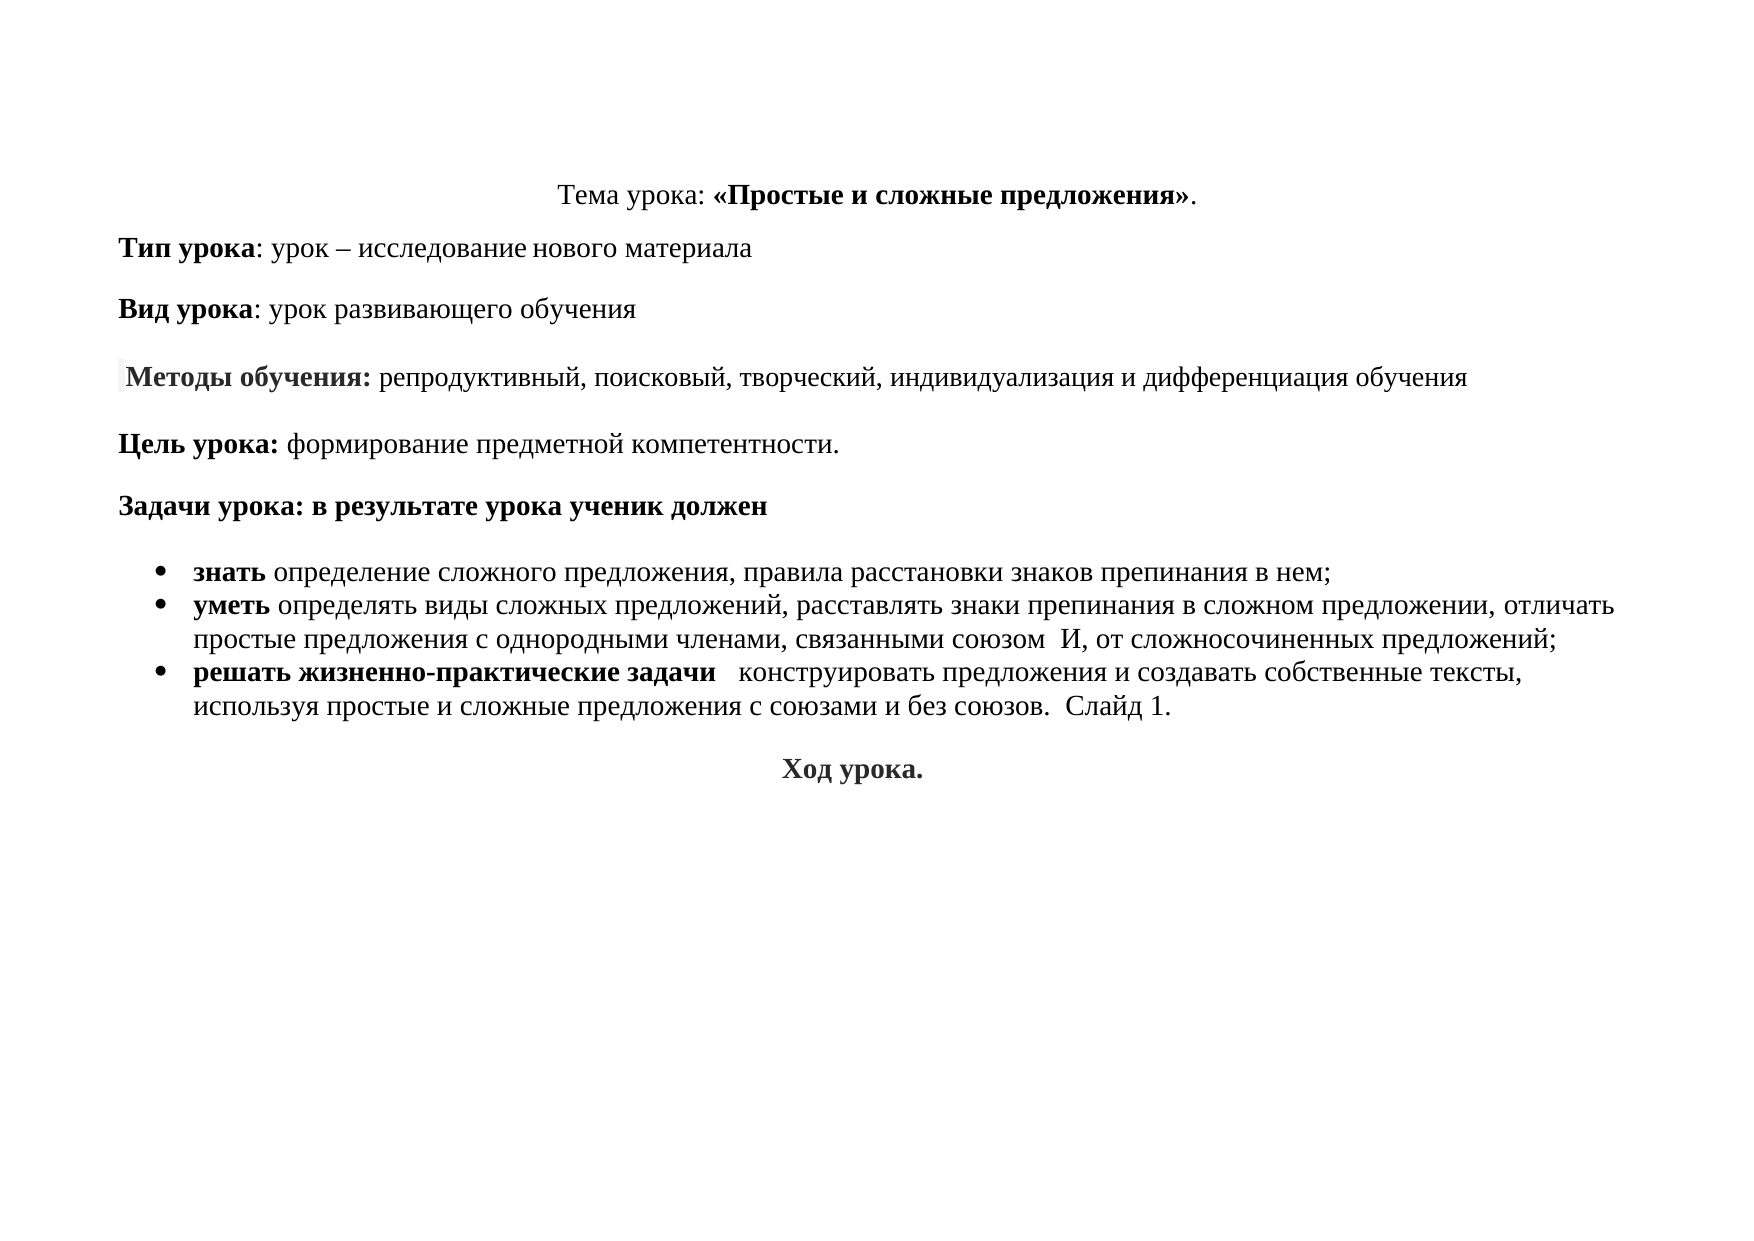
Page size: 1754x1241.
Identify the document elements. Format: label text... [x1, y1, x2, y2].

text Тип урока: урок – исследование нового материала [118, 230, 1636, 263]
list решать жизненно-практические задачи конструировать предложения и создавать собственные тексты, используя простые и сложные предложения с союзами и без союзов. Слайд 1. [156, 654, 1636, 722]
text Цель урока: формирование предметной компетентности. [118, 426, 1636, 459]
list знать определение сложного предложения, правила расстановки знаков препинания в нем; [156, 554, 1636, 587]
text Методы обучения: репродуктивный, поисковый, творческий, индивидуализация и дифференциация обучения [125, 359, 1636, 392]
text Задачи урока: в результате урока ученик должен [118, 488, 1636, 522]
text Ход урока. [118, 751, 1636, 784]
text Вид урока: урок развивающего обучения [118, 292, 1636, 325]
text Тема урока: «Простые и сложные предложения». [118, 177, 1636, 211]
list уметь определять виды сложных предложений, расставлять знаки препинания в сложном предложении, отличать простые предложения с однородными членами, связанными союзом И, от сложносочиненных предложений; [156, 587, 1636, 654]
